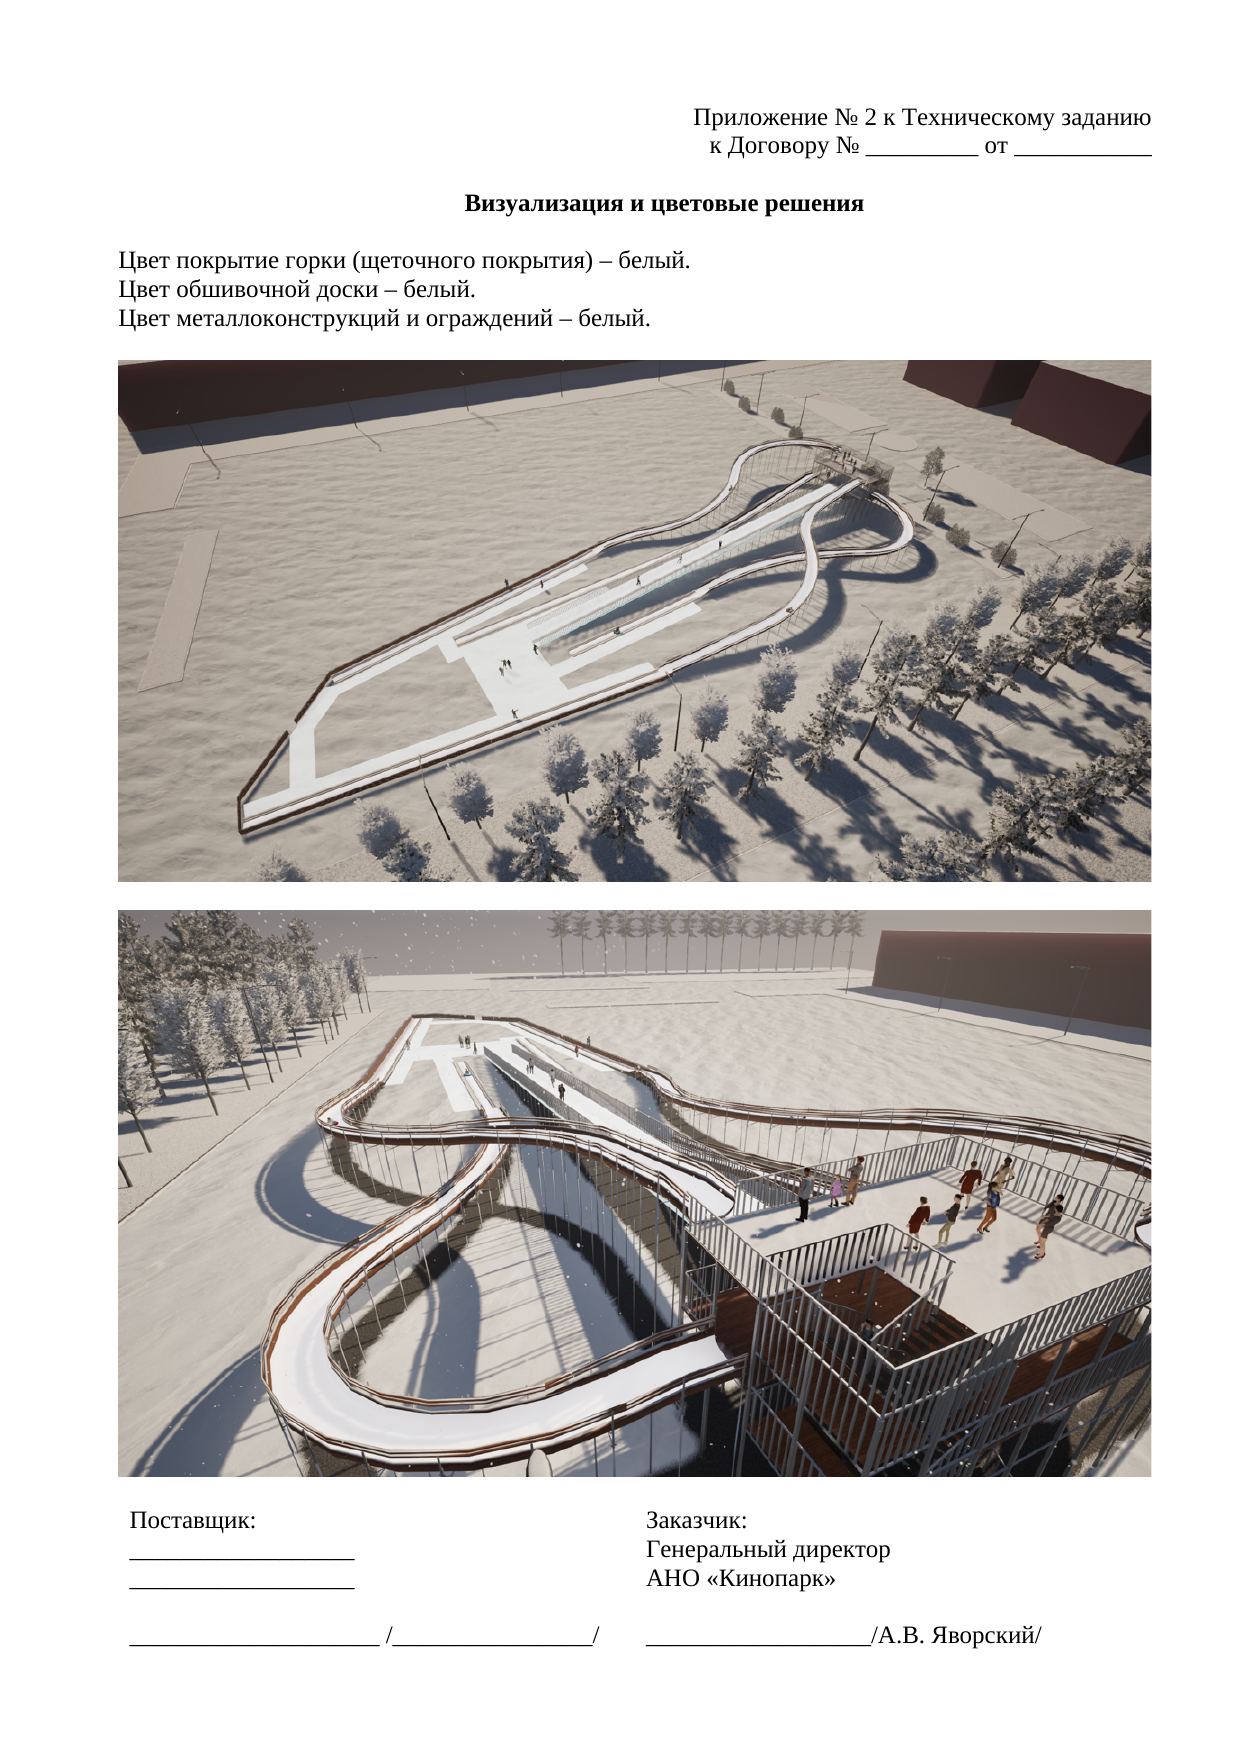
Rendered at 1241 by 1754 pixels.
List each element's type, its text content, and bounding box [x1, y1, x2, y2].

text Цвет обшивочной доски – белый. [118, 274, 1152, 303]
text к Договору № _________ от ___________ [118, 131, 1152, 159]
picture [118, 910, 1152, 1477]
text Визуализация и цветовые решения [177, 188, 1152, 217]
text Цвет металлоконструкций и ограждений – белый. [118, 303, 1152, 332]
picture [118, 360, 1152, 882]
table_header Заказчик: Генеральный директор АНО «Кинопарк» __________________/А.В. Яворский/ [635, 1506, 1152, 1649]
table_header Поставщик: __________________ __________________ ____________________ /________________/ [118, 1506, 634, 1649]
text Цвет покрытие горки (щеточного покрытия) – белый. [118, 246, 1152, 274]
text Приложение № 2 к Техническому заданию [118, 102, 1152, 131]
